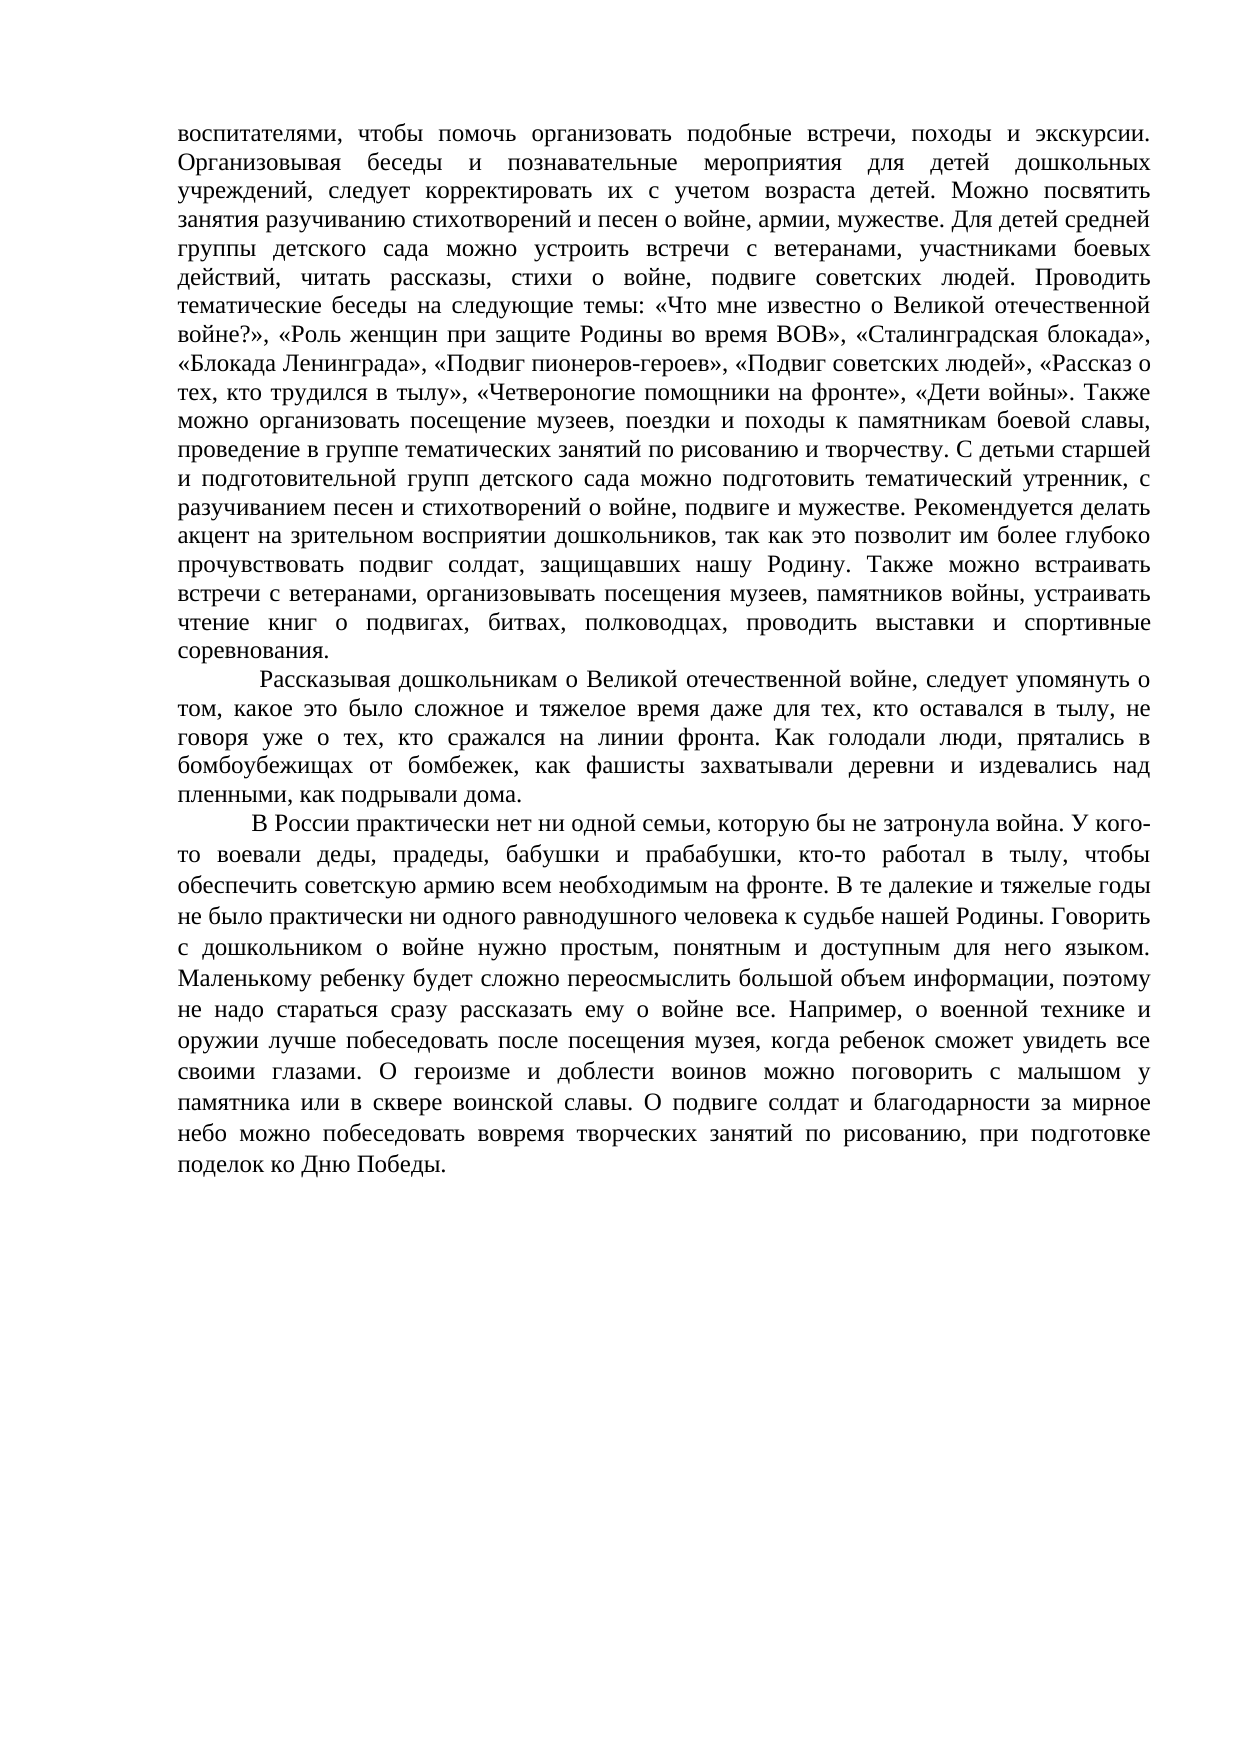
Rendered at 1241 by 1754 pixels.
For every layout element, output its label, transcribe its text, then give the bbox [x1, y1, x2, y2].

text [177, 118, 1152, 664]
text В России практически нет ни одной семьи, которую бы не затронула война. У кого-то воевали деды, прадеды, бабушки и прабабушки, кто-то работал в тылу, чтобы обеспечить советскую армию всем необходимым на фронте. В те далекие и тяжелые годы не было практически ни одного равнодушного человека к судьбе нашей Родины. Говорить с дошкольником о войне нужно простым, понятным и доступным для него языком. Маленькому ребенку будет сложно переосмыслить большой объем информации, поэтому не надо стараться сразу рассказать ему о войне все. Например, о военной технике и оружии лучше побеседовать после посещения музея, когда ребенок сможет увидеть все своими глазами. О героизме и доблести воинов можно поговорить с малышом у памятника или в сквере воинской славы. О подвиге солдат и благодарности за мирное небо можно побеседовать вовремя творческих занятий по рисованию, при подготовке поделок ко Дню Победы. [177, 808, 1152, 1178]
text Рассказывая дошкольникам о Великой отечественной войне, следует упомянуть о том, какое это было сложное и тяжелое время даже для тех, кто оставался в тылу, не говоря уже о тех, кто сражался на линии фронта. Как голодали люди, прятались в бомбоубежищах от бомбежек, как фашисты захватывали деревни и издевались над пленными, как подрывали дома. [177, 664, 1152, 808]
